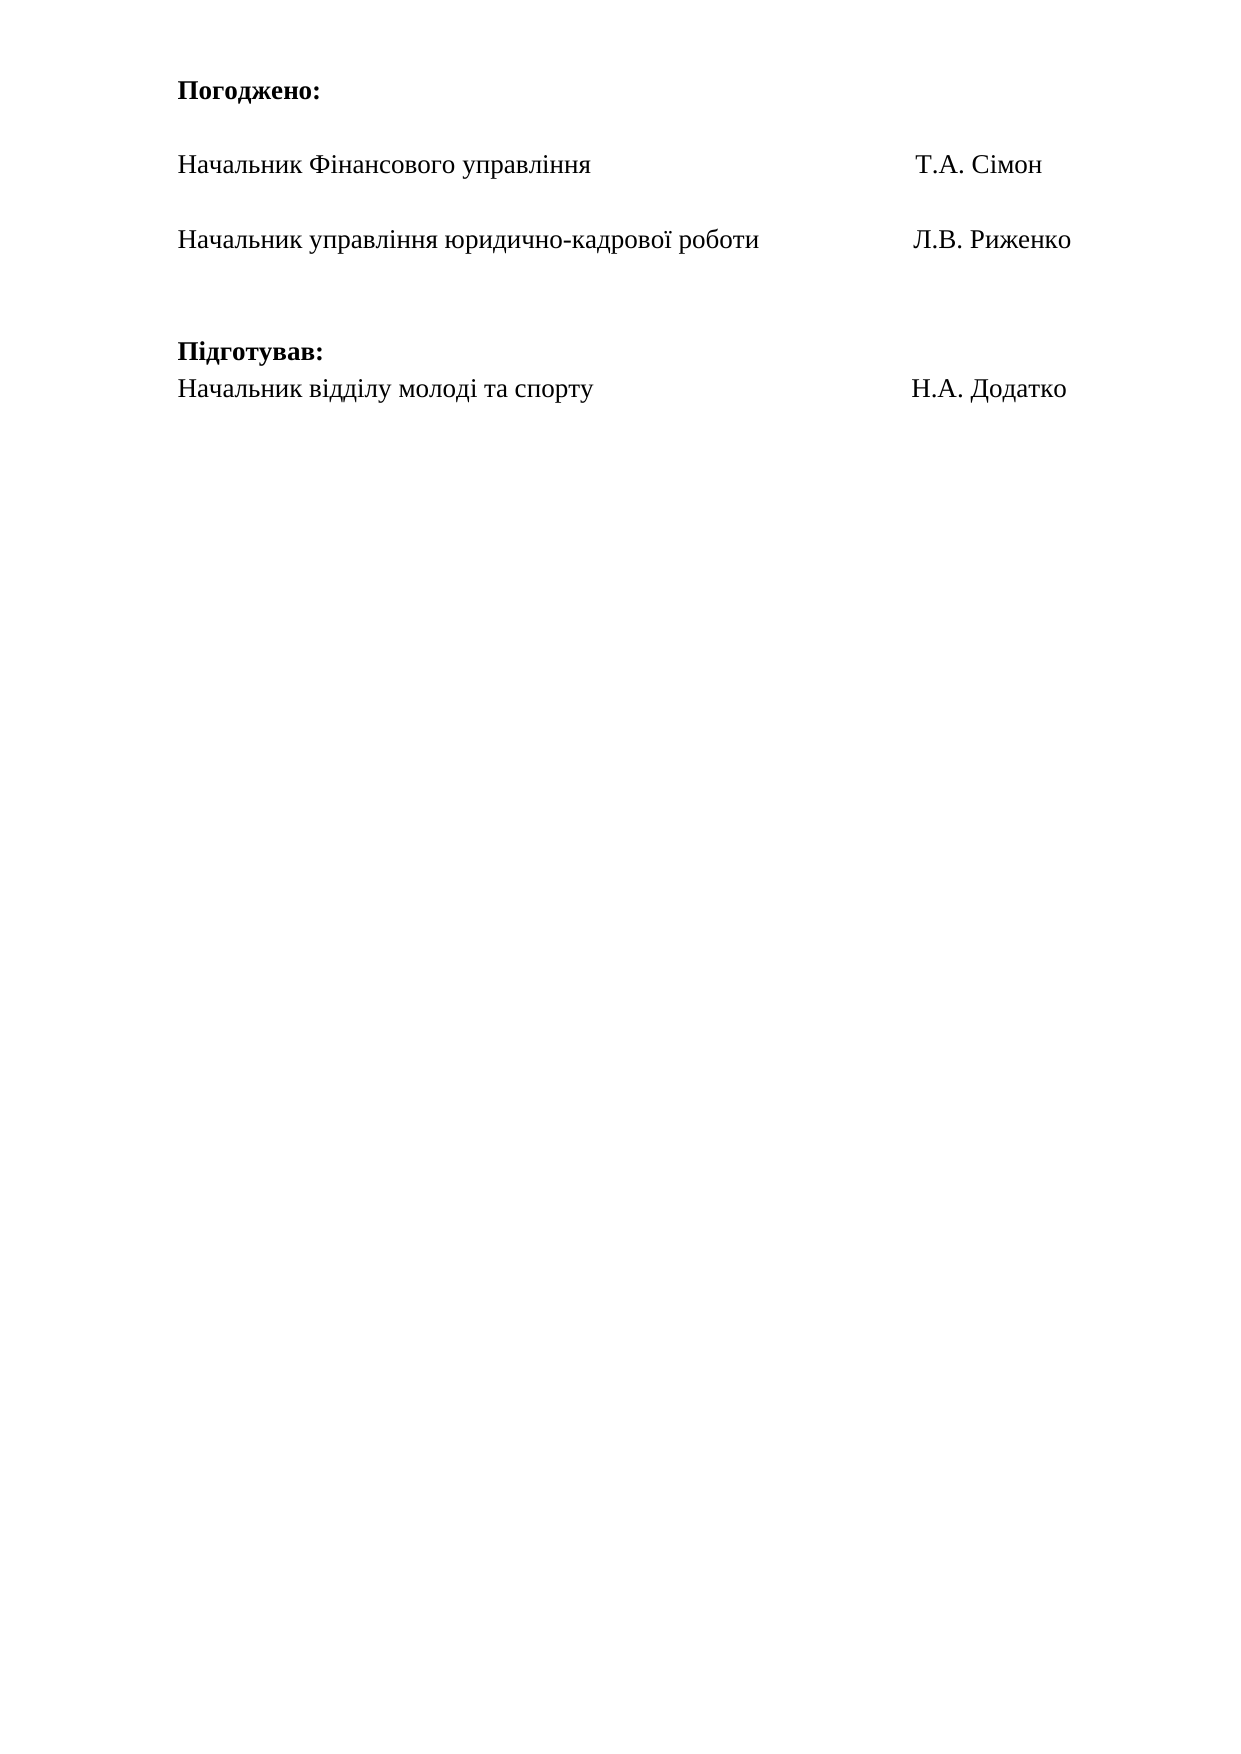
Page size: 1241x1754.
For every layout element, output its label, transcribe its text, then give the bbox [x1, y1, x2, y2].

text Погоджено: [177, 74, 1152, 105]
text Начальник Фінансового управління Т.А. Сімон [177, 148, 1152, 179]
text Начальник управління юридично-кадрової роботи Л.В. Риженко [177, 223, 1152, 254]
text Начальник відділу молоді та спорту Н.А. Додатко [177, 372, 1152, 403]
text Підготував: [177, 335, 1152, 366]
